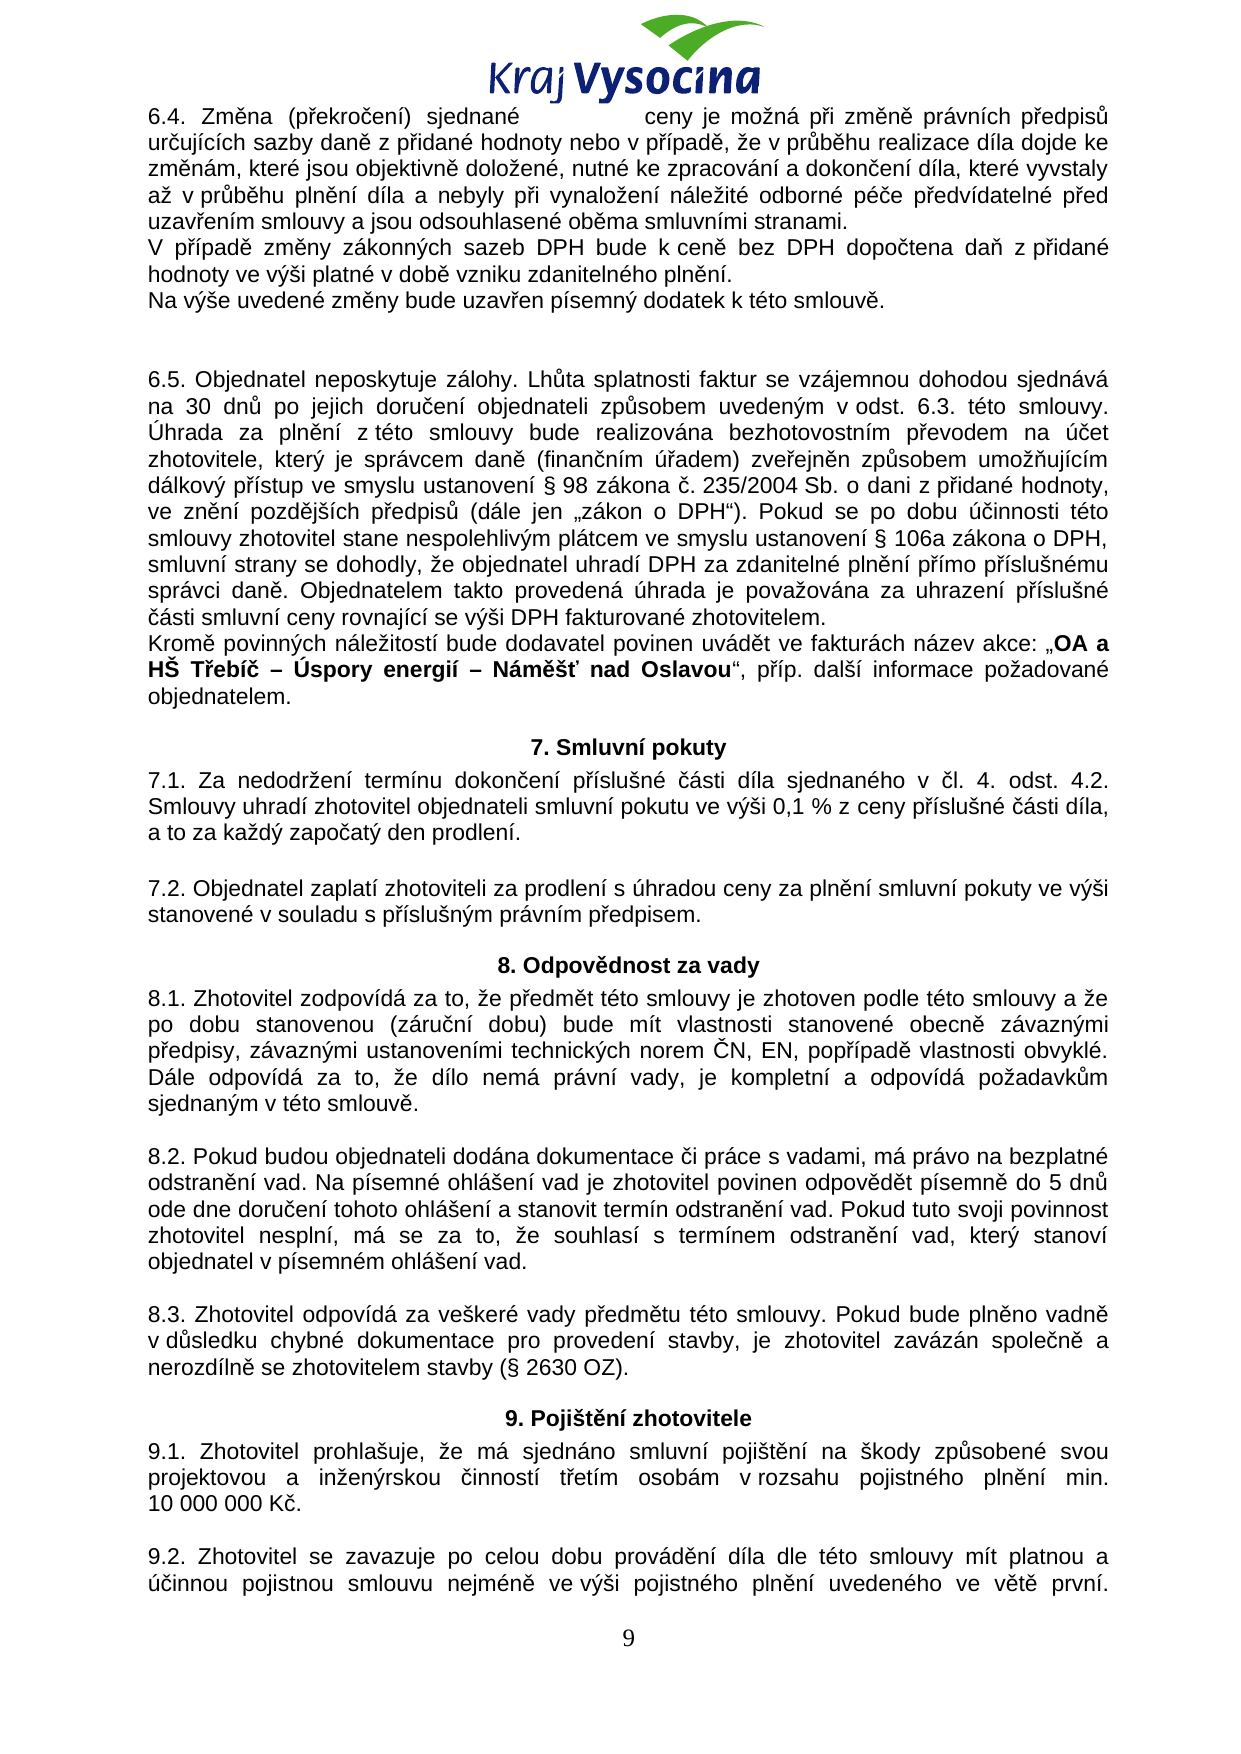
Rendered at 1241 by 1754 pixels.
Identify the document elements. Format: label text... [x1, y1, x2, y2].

text Na výše uvedené změny bude uzavřen písemný dodatek k této smlouvě. [148, 287, 1109, 313]
text 8.2. Pokud budou objednateli dodána dokumentace či práce s vadami, má právo na bezplatné odstranění vad. Na písemné ohlášení vad je zhotovitel povinen odpovědět písemně do 5 dnů ode dne doručení tohoto ohlášení a stanovit termín odstranění vad. Pokud tuto svoji povinnost zhotovitel nesplní, má se za to, že souhlasí s termínem odstranění vad, který stanoví objednatel v písemném ohlášení vad. [148, 1143, 1109, 1275]
text 8.3. Zhotovitel odpovídá za veškeré vady předmětu této smlouvy. Pokud bude plněno vadně v důsledku chybné dokumentace pro provedení stavby, je zhotovitel zavázán společně a nerozdílně se zhotovitelem stavby (§ 2630 OZ). [148, 1301, 1109, 1380]
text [148, 1543, 1109, 1596]
subtitle 7. Smluvní pokuty [148, 734, 1109, 760]
text 8.1. Zhotovitel zodpovídá za to, že předmět této smlouvy je zhotoven podle této smlouvy a že po dobu stanovenou (záruční dobu) bude mít vlastnosti stanovené obecně závaznými předpisy, závaznými ustanoveními technických norem ČN, EN, popřípadě vlastnosti obvyklé. Dále odpovídá za to, že dílo nemá právní vady, je kompletní a odpovídá požadavkům sjednaným v této smlouvě. [148, 985, 1109, 1117]
subtitle 9. Pojištění zhotovitele [148, 1405, 1109, 1431]
text Kromě povinných náležitostí bude dodavatel povinen uvádět ve fakturách název akce: „OA a HŠ Třebíč – Úspory energií – Náměšť nad Oslavou“, příp. další informace požadované objednatelem. [148, 630, 1109, 709]
text 6.4. Změna (překročení) sjednané ceny je možná při změně právních předpisů určujících sazby daně z přidané hodnoty nebo v případě, že v průběhu realizace díla dojde ke změnám, které jsou objektivně doložené, nutné ke zpracování a dokončení díla, které vyvstaly až v průběhu plnění díla a nebyly při vynaložení náležité odborné péče předvídatelné před uzavřením smlouvy a jsou odsouhlasené oběma smluvními stranami. [148, 103, 1109, 234]
text V případě změny zákonných sazeb DPH bude k ceně bez DPH dopočtena daň z přidané hodnoty ve výši platné v době vzniku zdanitelného plnění. [148, 234, 1109, 287]
text 7.2. Objednatel zaplatí zhotoviteli za prodlení s úhradou ceny za plnění smluvní pokuty ve výši stanovené v souladu s příslušným právním předpisem. [148, 874, 1109, 927]
subtitle 8. Odpovědnost za vady [148, 952, 1109, 978]
text 7.1. Za nedodržení termínu dokončení příslušné části díla sjednaného v čl. 4. odst. 4.2. Smlouvy uhradí zhotovitel objednateli smluvní pokutu ve výši 0,1 % z ceny příslušné části díla, a to za každý započatý den prodlení. [148, 767, 1109, 846]
text 6.5. Objednatel neposkytuje zálohy. Lhůta splatnosti faktur se vzájemnou dohodou sjednává na 30 dnů po jejich doručení objednateli způsobem uvedeným v odst. 6.3. této smlouvy. Úhrada za plnění z této smlouvy bude realizována bezhotovostním převodem na účet zhotovitele, který je správcem daně (finančním úřadem) zveřejněn způsobem umožňujícím dálkový přístup ve smyslu ustanovení § 98 zákona č. 235/2004 Sb. o dani z přidané hodnoty, ve znění pozdějších předpisů (dále jen „zákon o DPH“). Pokud se po dobu účinnosti této smlouvy zhotovitel stane nespolehlivým plátcem ve smyslu ustanovení § 106a zákona o DPH, smluvní strany se dohodly, že objednatel uhradí DPH za zdanitelné plnění přímo příslušnému správci daně. Objednatelem takto provedená úhrada je považována za uhrazení příslušné části smluvní ceny rovnající se výši DPH fakturované zhotovitelem. [148, 366, 1109, 630]
text 9.1. Zhotovitel prohlašuje, že má sjednáno smluvní pojištění na škody způsobené svou projektovou a inženýrskou činností třetím osobám v rozsahu pojistného plnění min. 10 000 000 Kč. [148, 1438, 1109, 1517]
